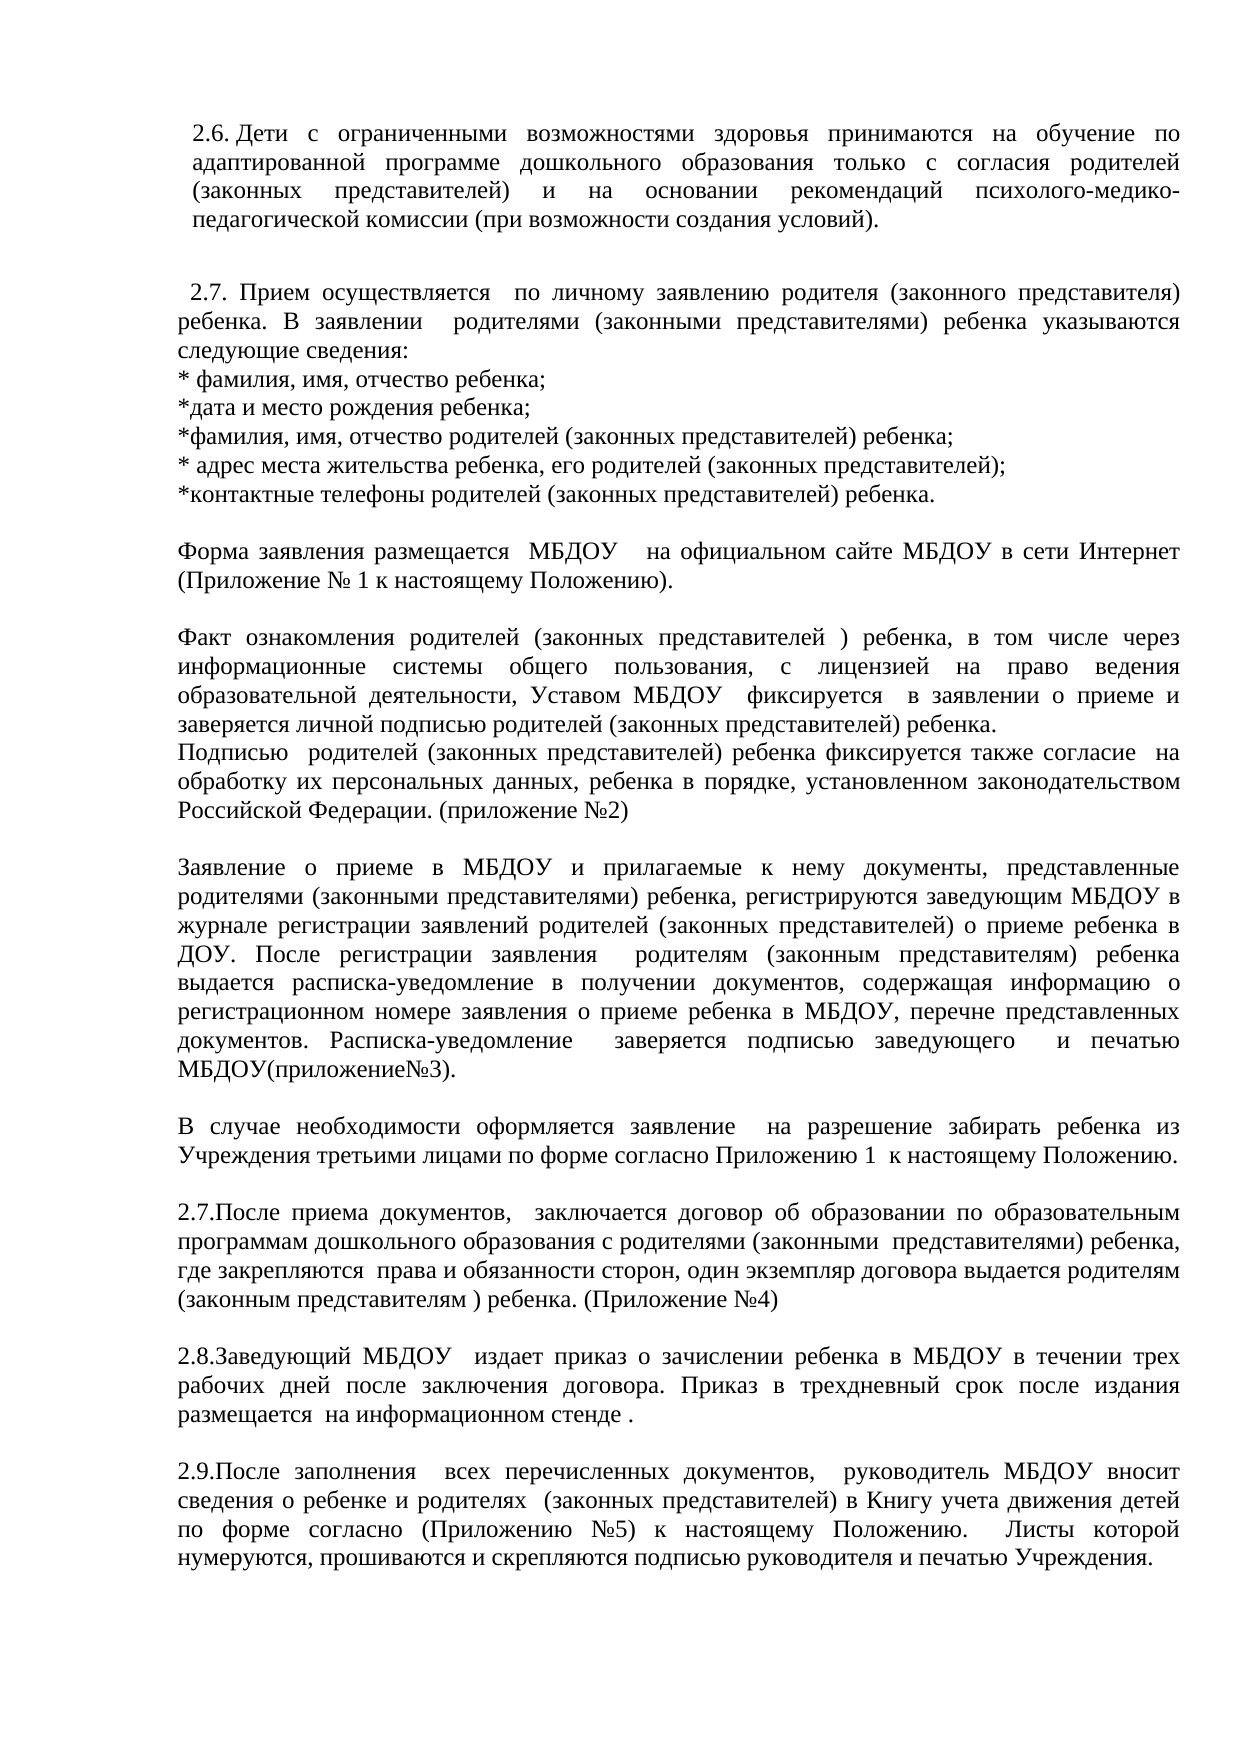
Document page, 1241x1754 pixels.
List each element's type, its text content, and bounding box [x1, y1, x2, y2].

text Заявление о приеме в МБДОУ и прилагаемые к нему документы, представленные родителями (законными представителями) ребенка, регистрируются заведующим МБДОУ в журнале регистрации заявлений родителей (законных представителей) о приеме ребенка в ДОУ. После регистрации заявления родителям (законным представителям) ребенка выдается расписка-уведомление в получении документов, содержащая информацию о регистрационном номере заявления о приеме ребенка в МБДОУ, перечне представленных документов. Расписка-уведомление заверяется подписью заведующего и печатью МБДОУ(приложение№3). [177, 852, 1181, 1082]
text Подписью родителей (законных представителей) ребенка фиксируется также согласие на обработку их персональных данных, ребенка в порядке, установленном законодательством Российской Федерации. (приложение №2) [177, 737, 1181, 824]
text 2.7.После приема документов, заключается договор об образовании по образовательным программам дошкольного образования с родителями (законными представителями) ребенка, где закрепляются права и обязанности сторон, один экземпляр договора выдается родителям (законным представителям ) ребенка. (Приложение №4) [177, 1197, 1181, 1312]
text * фамилия, имя, отчество ребенка; [177, 364, 1181, 392]
text 2.8.Заведующий МБДОУ издает приказ о зачислении ребенка в МБДОУ в течении трех рабочих дней после заключения договора. Приказ в трехдневный срок после издания размещается на информационном стенде . [177, 1341, 1181, 1427]
text *дата и место рождения ребенка; [177, 392, 1181, 421]
text В случае необходимости оформляется заявление на разрешение забирать ребенка из Учреждения третьими лицами по форме согласно Приложению 1 к настоящему Положению. [177, 1111, 1181, 1169]
text Форма заявления размещается МБДОУ на официальном сайте МБДОУ в сети Интернет (Приложение № 1 к настоящему Положению). [177, 536, 1181, 594]
text 2.7. Прием осуществляется по личному заявлению родителя (законного представителя) ребенка. В заявлении родителями (законными представителями) ребенка указываются следующие сведения: [177, 277, 1181, 364]
text *контактные телефоны родителей (законных представителей) ребенка. [177, 479, 1181, 507]
text 2.6. Дети с ограниченными возможностями здоровья принимаются на обучение по адаптированной программе дошкольного образования только с согласия родителей (законных представителей) и на основании рекомендаций психолого-медико-педагогической комиссии (при возможности создания условий). [192, 118, 1181, 233]
text *фамилия, имя, отчество родителей (законных представителей) ребенка; [177, 421, 1181, 450]
text Факт ознакомления родителей (законных представителей ) ребенка, в том числе через информационные системы общего пользования, с лицензией на право ведения образовательной деятельности, Уставом МБДОУ фиксируется в заявлении о приеме и заверяется личной подписью родителей (законных представителей) ребенка. [177, 622, 1181, 737]
text * адрес места жительства ребенка, его родителей (законных представителей); [177, 450, 1181, 479]
text 2.9.После заполнения всех перечисленных документов, руководитель МБДОУ вносит сведения о ребенке и родителях (законных представителей) в Книгу учета движения детей по форме согласно (Приложению №5) к настоящему Положению. Листы которой нумеруются, прошиваются и скрепляются подписью руководителя и печатью Учреждения. [177, 1456, 1181, 1571]
